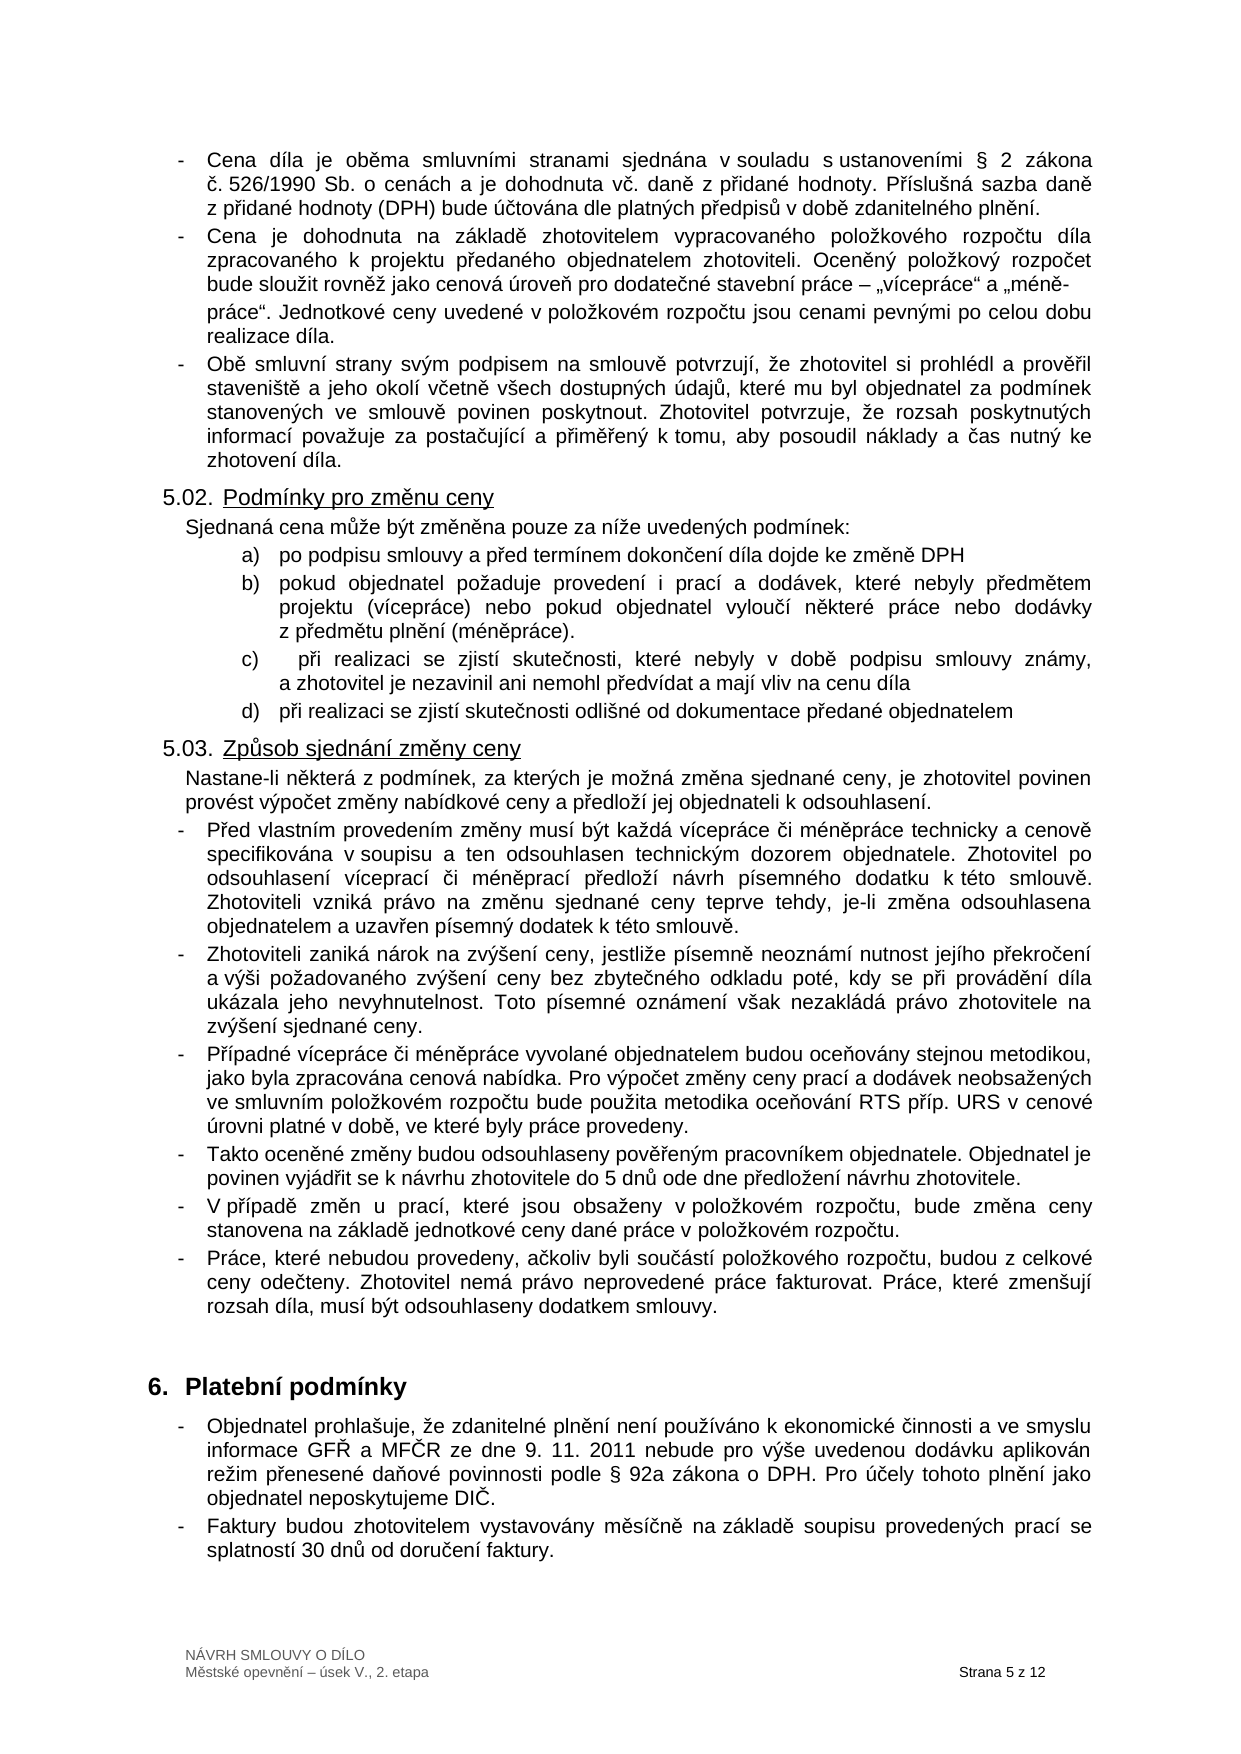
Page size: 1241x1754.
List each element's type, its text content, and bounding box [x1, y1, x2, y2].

text Obě smluvní strany svým podpisem na smlouvě potvrzují, že zhotovitel si prohlédl a prověřil staveniště a jeho okolí včetně všech dostupných údajů, které mu byl objednatel za podmínek stanovených ve smlouvě povinen poskytnout. Zhotovitel potvrzuje, že rozsah poskytnutých informací považuje za postačující a přiměřený k tomu, aby posoudil náklady a čas nutný ke zhotovení díla. [177, 352, 1093, 472]
text Sjednaná cena může být změněna pouze za níže uvedených podmínek: [185, 514, 1093, 538]
text Faktury budou zhotovitelem vystavovány měsíčně na základě soupisu provedených prací se splatností 30 dnů od doručení faktury. [177, 1513, 1093, 1561]
text V případě změn u prací, které jsou obsaženy v položkovém rozpočtu, bude změna ceny stanovena na základě jednotkové ceny dané práce v položkovém rozpočtu. [177, 1194, 1093, 1242]
text Nastane-li některá z podmínek, za kterých je možná změna sjednané ceny, je zhotovitel povinen provést výpočet změny nabídkové ceny a předloží jej objednateli k odsouhlasení. [185, 766, 1093, 814]
text Cena je dohodnuta na základě zhotovitelem vypracovaného položkového rozpočtu díla zpracovaného k projektu předaného objednatelem zhotoviteli. Oceněný položkový rozpočet bude sloužit rovněž jako cenová úroveň pro dodatečné stavební práce – „vícepráce“ a „méně- [177, 224, 1093, 296]
list práce“. Jednotkové ceny uvedené v položkovém rozpočtu jsou cenami pevnými po celou dobu realizace díla. [207, 300, 1093, 348]
text Cena díla je oběma smluvními stranami sjednána v souladu s ustanoveními § 2 zákona č. 526/1990 Sb. o cenách a je dohodnuta vč. daně z přidané hodnoty. Příslušná sazba daně z přidané hodnoty (DPH) bude účtována dle platných předpisů v době zdanitelného plnění. [177, 148, 1093, 219]
text pokud objednatel požaduje provedení i prací a dodávek, které nebyly předmětem projektu (vícepráce) nebo pokud objednatel vyloučí některé práce nebo dodávky z předmětu plnění (méněpráce). [241, 571, 1093, 643]
text při realizaci se zjistí skutečnosti, které nebyly v době podpisu smlouvy známy, a zhotovitel je nezavinil ani nemohl předvídat a mají vliv na cenu díla [241, 647, 1093, 695]
text Před vlastním provedením změny musí být každá vícepráce či méněpráce technicky a cenově specifikována v soupisu a ten odsouhlasen technickým dozorem objednatele. Zhotovitel po odsouhlasení víceprací či méněprací předloží návrh písemného dodatku k této smlouvě. Zhotoviteli vzniká právo na změnu sjednané ceny teprve tehdy, je-li změna odsouhlasena objednatelem a uzavřen písemný dodatek k této smlouvě. [177, 818, 1093, 938]
text při realizaci se zjistí skutečnosti odlišné od dokumentace předané objednatelem [241, 699, 1093, 723]
text Takto oceněné změny budou odsouhlaseny pověřeným pracovníkem objednatele. Objednatel je povinen vyjádřit se k návrhu zhotovitele do 5 dnů ode dne předložení návrhu zhotovitele. [177, 1142, 1093, 1190]
text Objednatel prohlašuje, že zdanitelné plnění není používáno k ekonomické činnosti a ve smyslu informace GFŘ a MFČR ze dne 9. 11. 2011 nebude pro výše uvedenou dodávku aplikován režim přenesené daňové povinnosti podle § 92a zákona o DPH. Pro účely tohoto plnění jako objednatel neposkytujeme DIČ. [177, 1413, 1093, 1509]
subtitle Podmínky pro změnu ceny [162, 484, 1093, 510]
subtitle Způsob sjednání změny ceny [162, 735, 1093, 762]
text po podpisu smlouvy a před termínem dokončení díla dojde ke změně DPH [241, 543, 1093, 567]
text Případné vícepráce či méněpráce vyvolané objednatelem budou oceňovány stejnou metodikou, jako byla zpracována cenová nabídka. Pro výpočet změny ceny prací a dodávek neobsažených ve smluvním položkovém rozpočtu bude použita metodika oceňování RTS příp. URS v cenové úrovni platné v době, ve které byly práce provedeny. [177, 1042, 1093, 1138]
text Zhotoviteli zaniká nárok na zvýšení ceny, jestliže písemně neoznámí nutnost jejího překročení a výši požadovaného zvýšení ceny bez zbytečného odkladu poté, kdy se při provádění díla ukázala jeho nevyhnutelnost. Toto písemné oznámení však nezakládá právo zhotovitele na zvýšení sjednané ceny. [177, 942, 1093, 1038]
text Práce, které nebudou provedeny, ačkoliv byli součástí položkového rozpočtu, budou z celkové ceny odečteny. Zhotovitel nemá právo neprovedené práce fakturovat. Práce, které zmenšují rozsah díla, musí být odsouhlaseny dodatkem smlouvy. [177, 1246, 1093, 1318]
subtitle Platební podmínky [148, 1372, 1093, 1401]
